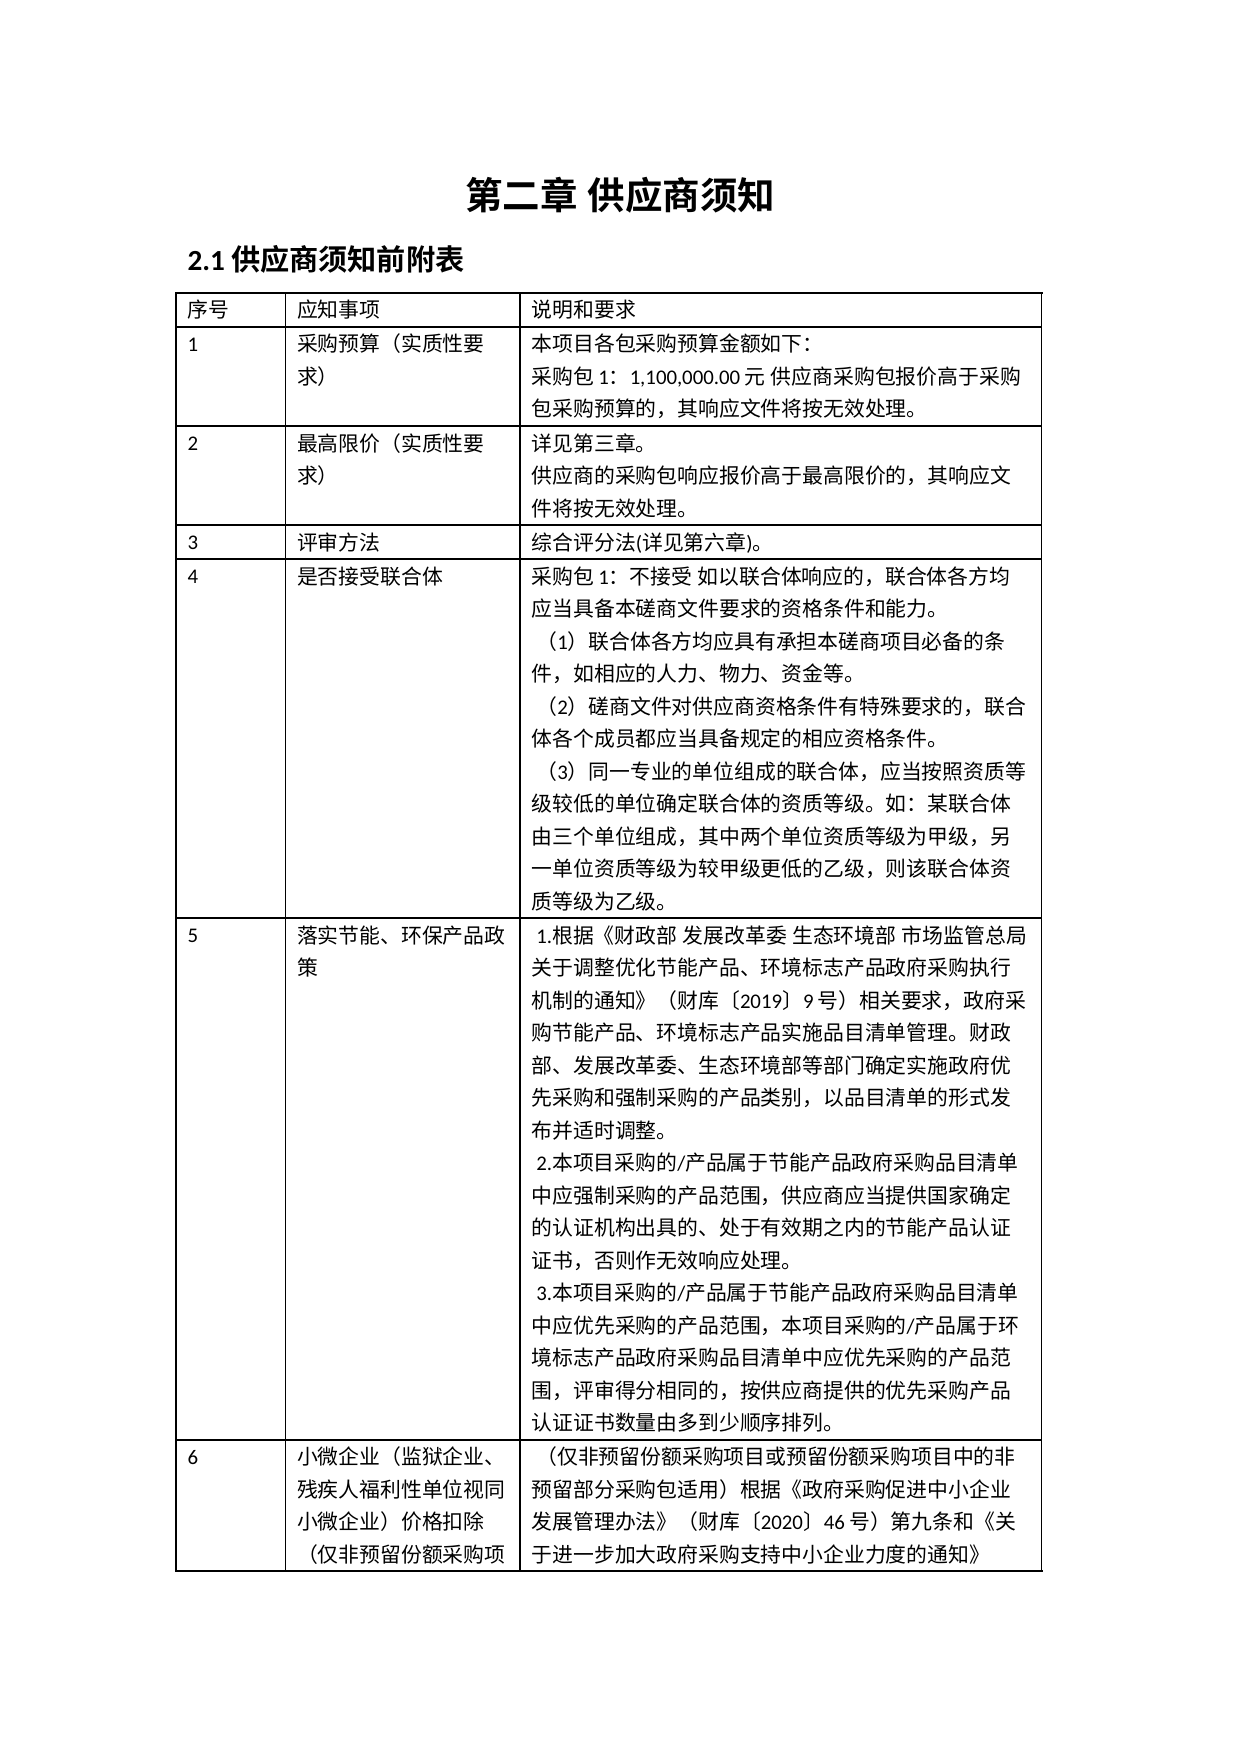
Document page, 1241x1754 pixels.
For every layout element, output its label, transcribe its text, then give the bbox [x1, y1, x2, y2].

table_cell 1.根据《财政部 发展改革委 生态环境部 市场监管总局关于调整优化节能产品、环境标志产品政府采购执行机制的通知》（财库〔2019〕9号）相关要求，政府采购节能产品、环境标志产品实施品目清单管理。财政部、发展改革委、生态环境部等部门确定实施政府优先采购和强制采购的产品类别，以品目清单的形式发布并适时调整。 2.本项目采购的/产品属于节能产品政府采购品目清单中应强制采购的产品范围，供应商应当提供国家确定的认证机构出具的、处于有效期之内的节能产品认证证书，否则作无效响应处理。 3.本项目采购的/产品属于节能产品政府采购品目清单中应优先采购的产品范围，本项目采购的/产品属于环境标志产品政府采购品目清单中应优先采购的产品范围，评审得分相同的，按供应商提供的优先采购产品认证证书数量由多到少顺序排列。 [521, 919, 1041, 1439]
table_cell 本项目各包采购预算金额如下： 采购包1：1,100,000.00元 供应商采购包报价高于采购包采购预算的，其响应文件将按无效处理。 [521, 328, 1041, 425]
table_header 说明和要求 [521, 294, 1041, 326]
text 2.1供应商须知前附表 [187, 227, 1053, 292]
table_cell 采购预算（实质性要求） [286, 328, 519, 425]
table_cell 是否接受联合体 [286, 560, 519, 917]
table_cell 4 [177, 560, 285, 917]
table_cell 2 [177, 427, 285, 524]
table_cell 落实节能、环保产品政策 [286, 919, 519, 1439]
table_cell 5 [177, 919, 285, 1439]
table_cell 详见第三章。 供应商的采购包响应报价高于最高限价的，其响应文件将按无效处理。 [521, 427, 1041, 524]
table_cell 6 [177, 1441, 285, 1570]
table_header 序号 [177, 294, 285, 326]
table_cell 综合评分法(详见第六章)。 [521, 526, 1041, 558]
table_header 应知事项 [286, 294, 519, 326]
text 第二章 供应商须知 [187, 162, 1053, 227]
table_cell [521, 1441, 1041, 1570]
table_cell 最高限价（实质性要求） [286, 427, 519, 524]
table_cell 评审方法 [286, 526, 519, 558]
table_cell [286, 1441, 519, 1570]
table_cell 1 [177, 328, 285, 425]
table_cell 3 [177, 526, 285, 558]
table_cell 采购包1：不接受 如以联合体响应的，联合体各方均应当具备本磋商文件要求的资格条件和能力。 （1）联合体各方均应具有承担本磋商项目必备的条件，如相应的人力、物力、资金等。 （2）磋商文件对供应商资格条件有特殊要求的，联合体各个成员都应当具备规定的相应资格条件。 （3）同一专业的单位组成的联合体，应当按照资质等级较低的单位确定联合体的资质等级。如：某联合体由三个单位组成，其中两个单位资质等级为甲级，另一单位资质等级为较甲级更低的乙级，则该联合体资质等级为乙级。 [521, 560, 1041, 917]
